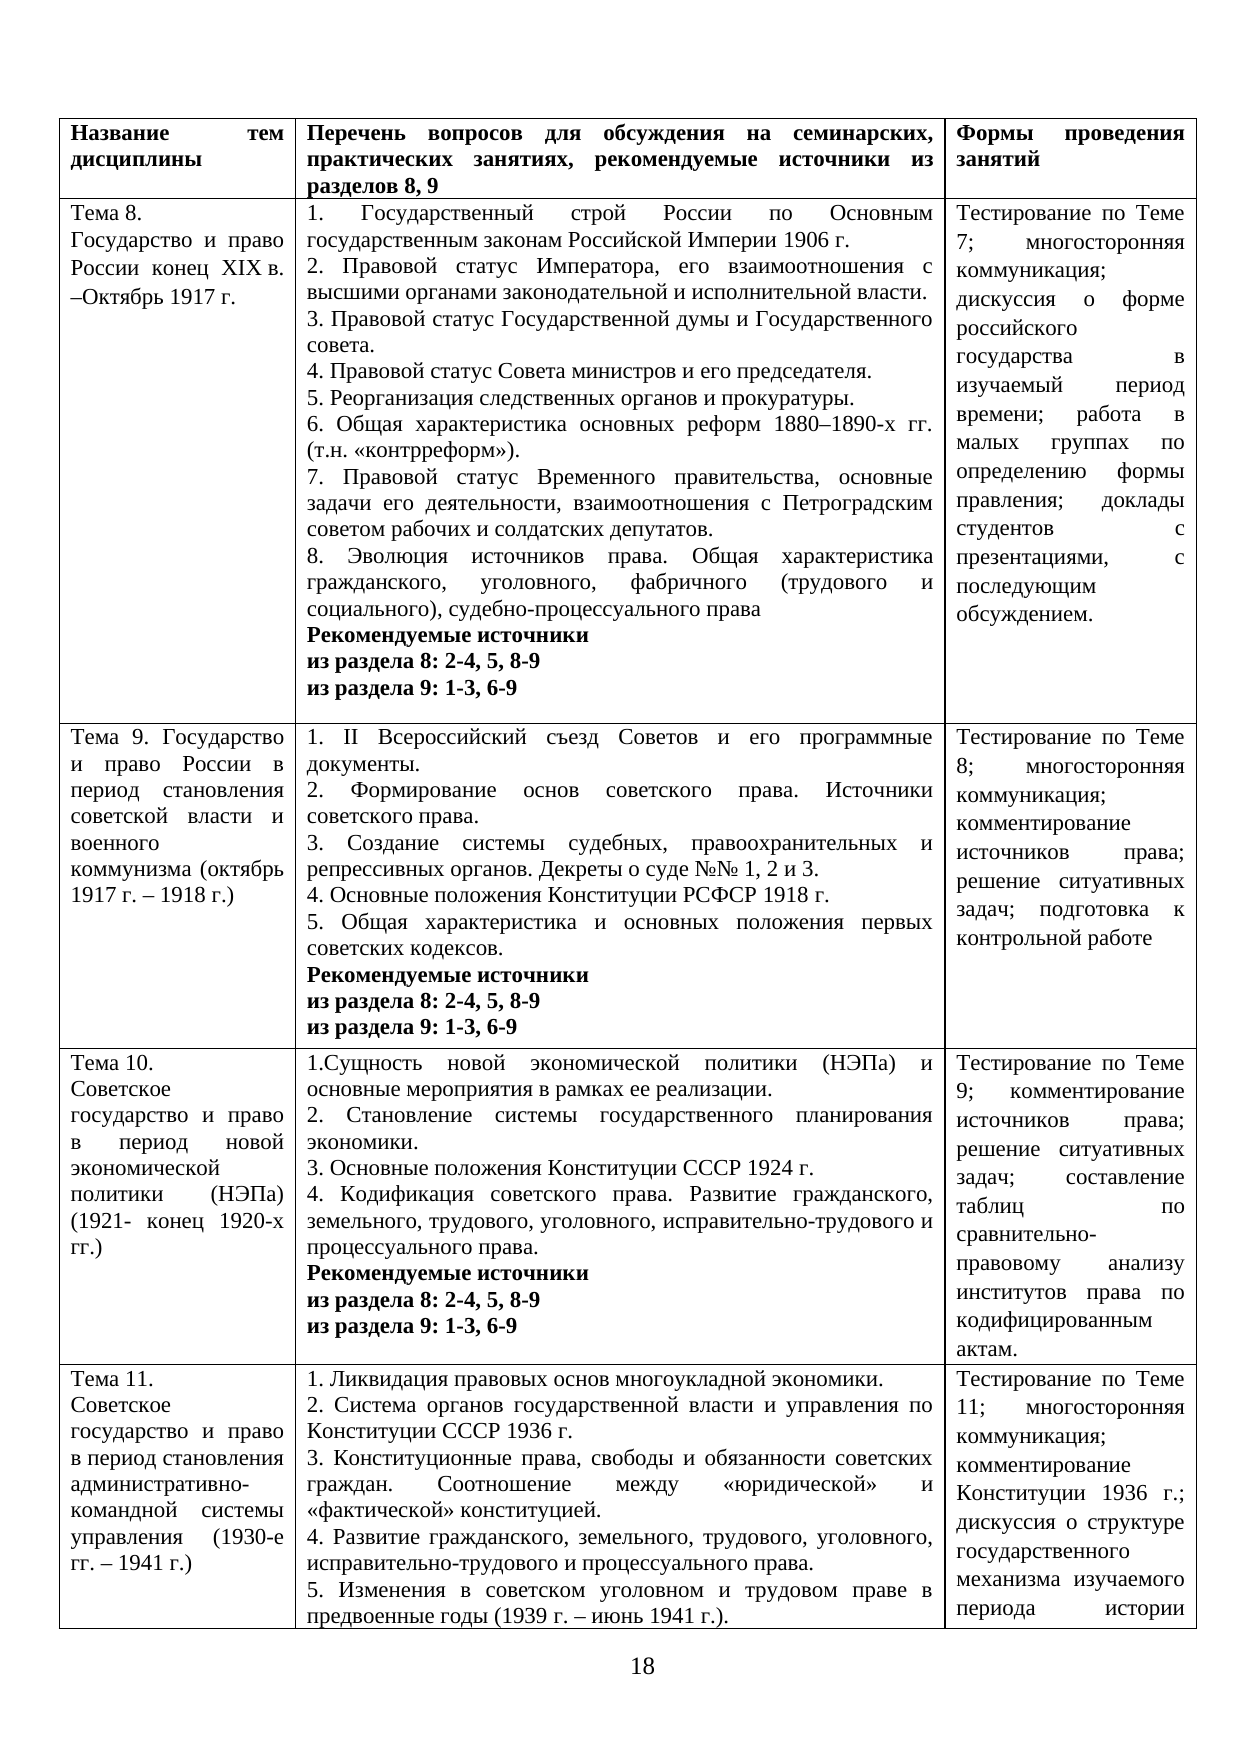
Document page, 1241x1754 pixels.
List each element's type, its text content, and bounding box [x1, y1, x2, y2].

table_cell Тема 9. Государство и право России в период становления советской власти и военного коммунизма (октябрь 1917 г. – 1918 г.) [60, 724, 295, 1048]
table_cell Тема 10. Советское государство и право в период новой экономической политики (НЭПа) (1921- конец 1920-х гг.) [60, 1049, 295, 1364]
table_cell Тестирование по Теме 8; многосторонняя коммуникация; комментирование источников права; решение ситуативных задач; подготовка к контрольной работе [946, 724, 1196, 1048]
table_cell 1.Сущность новой экономической политики (НЭПа) и основные мероприятия в рамках ее реализации. 2. Становление системы государственного планирования экономики. 3. Основные положения Конституции СССР 1924 г. 4. Кодификация советского права. Развитие гражданского, земельного, трудового, уголовного, исправительно-трудового и процессуального права. Рекомендуемые источники из раздела 8: 2-4, 5, 8-9 из раздела 9: 1-3, 6-9 [296, 1049, 944, 1364]
table_cell Тестирование по Теме 7; многосторонняя коммуникация; дискуссия о форме российского государства в изучаемый период времени; работа в малых группах по определению формы правления; доклады студентов с презентациями, с последующим обсуждением. [946, 199, 1196, 722]
table_cell 1. II Всероссийский съезд Советов и его программные документы. 2. Формирование основ советского права. Источники советского права. 3. Создание системы судебных, правоохранительных и репрессивных органов. Декреты о суде №№ 1, 2 и 3. 4. Основные положения Конституции РСФСР 1918 г. 5. Общая характеристика и основных положения первых советских кодексов. Рекомендуемые источники из раздела 8: 2-4, 5, 8-9 из раздела 9: 1-3, 6-9 [296, 724, 944, 1048]
table_cell 1. Государственный строй России по Основным государственным законам Российской Империи 1906 г. 2. Правовой статус Императора, его взаимоотношения с высшими органами законодательной и исполнительной власти. 3. Правовой статус Государственной думы и Государственного совета. 4. Правовой статус Совета министров и его председателя. 5. Реорганизация следственных органов и прокуратуры. 6. Общая характеристика основных реформ 1880–1890-х гг. (т.н. «контрреформ»). 7. Правовой статус Временного правительства, основные задачи его деятельности, взаимоотношения с Петроградским советом рабочих и солдатских депутатов. 8. Эволюция источников права. Общая характеристика гражданского, уголовного, фабричного (трудового и социального), судебно-процессуального права Рекомендуемые источники из раздела 8: 2-4, 5, 8-9 из раздела 9: 1-3, 6-9 [296, 199, 944, 722]
table_header Перечень вопросов для обсуждения на семинарских, практических занятиях, рекомендуемые источники из разделов 8, 9 [296, 119, 944, 198]
table_cell Тема 11. Советское государство и право в период становления административно-командной системы управления (1930-е гг. – 1941 г.) [60, 1365, 295, 1628]
table_header Название тем дисциплины [60, 119, 295, 198]
table_header Формы проведения занятий [946, 119, 1196, 198]
table_cell Тема 8. Государство и право России конец XIX в. –Октябрь 1917 г. [60, 199, 295, 722]
table_cell Тестирование по Теме 9; комментирование источников права; решение ситуативных задач; составление таблиц по сравнительно-правовому анализу институтов права по кодифицированным актам. [946, 1049, 1196, 1364]
